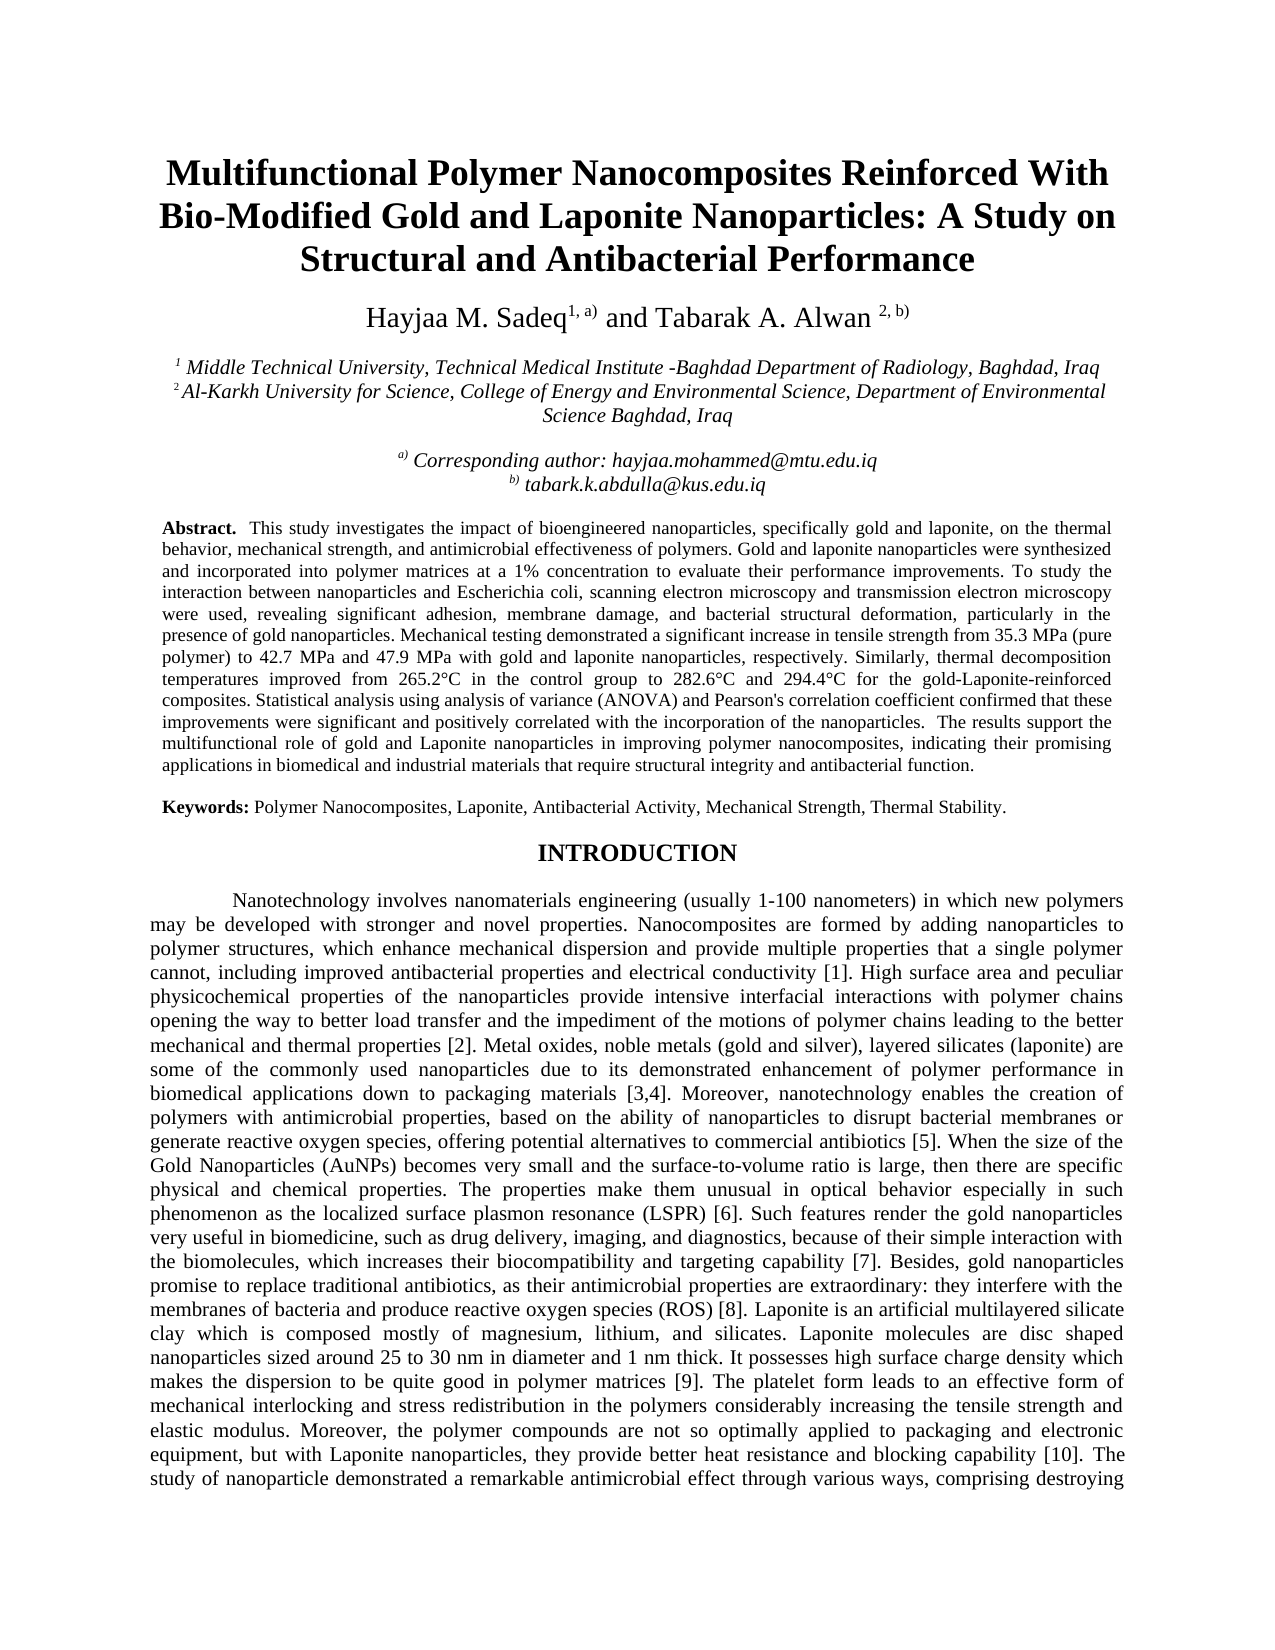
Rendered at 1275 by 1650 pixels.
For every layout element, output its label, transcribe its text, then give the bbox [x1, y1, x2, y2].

text a) Corresponding author: hayjaa.mohammed@mtu.edu.iq b) tabark.k.abdulla@kus.edu.iq [150, 448, 1125, 496]
text Keywords: Polymer Nanocomposites, Laponite, Antibacterial Activity, Mechanical Strength, Thermal Stability. [162, 796, 1113, 818]
text INTRODUCTION [150, 838, 1125, 867]
text 2 Al-Karkh University for Science, College of Energy and Environmental Science, Department of Environmental Science Baghdad, Iraq [150, 379, 1125, 427]
text 1 Middle Technical University, Technical Medical Institute -Baghdad Department of Radiology, Baghdad, Iraq [150, 354, 1125, 379]
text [150, 888, 1125, 1490]
text Multifunctional Polymer Nanocomposites Reinforced With Bio-Modified Gold and Laponite Nanoparticles: A Study on Structural and Antibacterial Performance [150, 150, 1125, 279]
text Abstract. This study investigates the impact of bioengineered nanoparticles, specifically gold and laponite, on the thermal behavior, mechanical strength, and antimicrobial effectiveness of polymers. Gold and laponite nanoparticles were synthesized and incorporated into polymer matrices at a 1% concentration to evaluate their performance improvements. To study the interaction between nanoparticles and Escherichia coli, scanning electron microscopy and transmission electron microscopy were used, revealing significant adhesion, membrane damage, and bacterial structural deformation, particularly in the presence of gold nanoparticles. Mechanical testing demonstrated a significant increase in tensile strength from 35.3 MPa (pure polymer) to 42.7 MPa and 47.9 MPa with gold and laponite nanoparticles, respectively. Similarly, thermal decomposition temperatures improved from 265.2°C in the control group to 282.6°C and 294.4°C for the gold-Laponite-reinforced composites. Statistical analysis using analysis of variance (ANOVA) and Pearson's correlation coefficient confirmed that these improvements were significant and positively correlated with the incorporation of the nanoparticles. The results support the multifunctional role of gold and Laponite nanoparticles in improving polymer nanocomposites, indicating their promising applications in biomedical and industrial materials that require structural integrity and antibacterial function. [162, 517, 1113, 775]
text Hayjaa M. Sadeq1, a) and Tabarak A. Alwan 2, b) [150, 300, 1125, 334]
